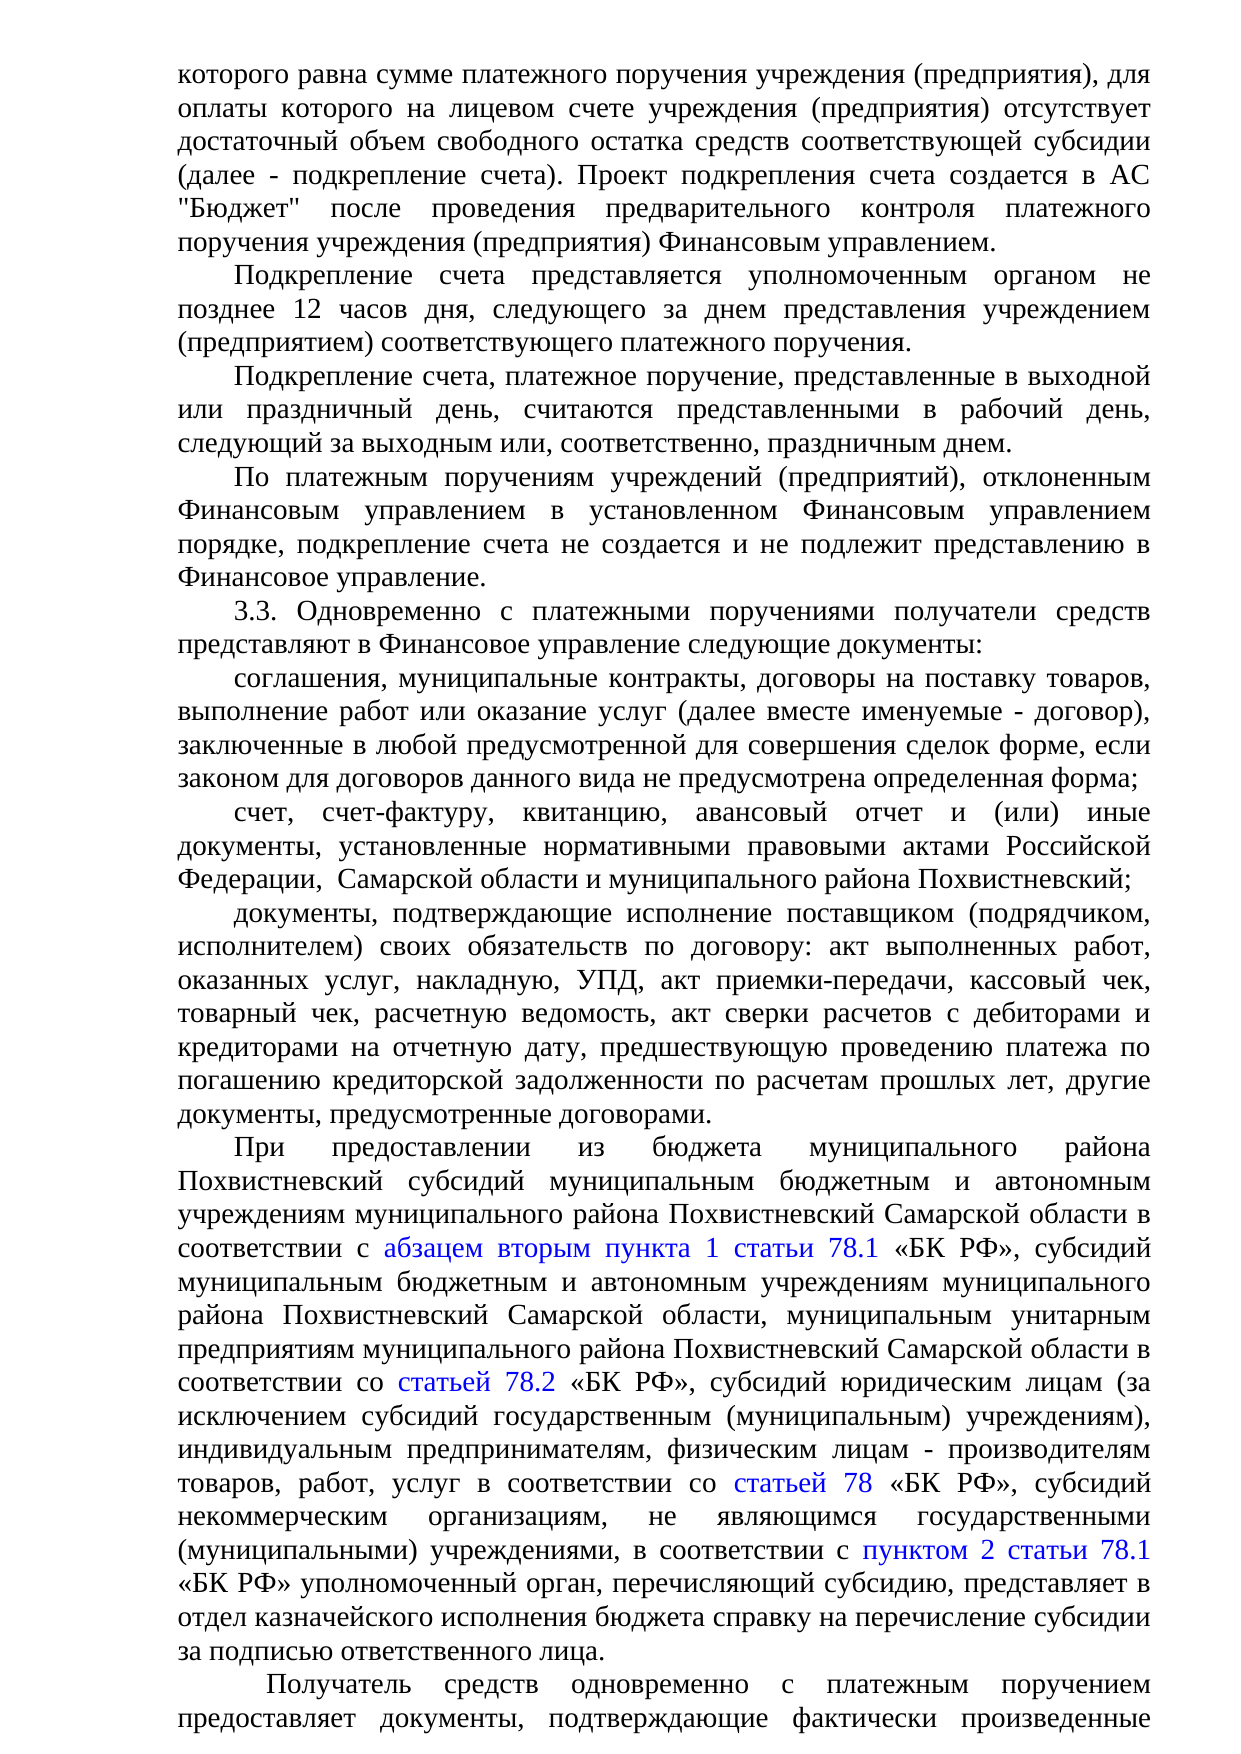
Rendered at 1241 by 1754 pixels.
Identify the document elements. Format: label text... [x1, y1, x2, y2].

text 3.3. Одновременно с платежными поручениями получатели средств представляют в Финансовое управление следующие документы: [177, 593, 1152, 660]
text соглашения, муниципальные контракты, договоры на поставку товаров, выполнение работ или оказание услуг (далее вместе именуемые - договор), заключенные в любой предусмотренной для совершения сделок форме, если законом для договоров данного вида не предусмотрена определенная форма; [177, 660, 1152, 794]
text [177, 56, 1152, 257]
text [177, 1666, 1152, 1733]
text документы, подтверждающие исполнение поставщиком (подрядчиком, исполнителем) своих обязательств по договору: акт выполненных работ, оказанных услуг, накладную, УПД, акт приемки-передачи, кассовый чек, товарный чек, расчетную ведомость, акт сверки расчетов с дебиторами и кредиторами на отчетную дату, предшествующую проведению платежа по погашению кредиторской задолженности по расчетам прошлых лет, другие документы, предусмотренные договорами. [177, 895, 1152, 1129]
text По платежным поручениям учреждений (предприятий), отклоненным Финансовым управлением в установленном Финансовым управлением порядке, подкрепление счета не создается и не подлежит представлению в Финансовое управление. [177, 459, 1152, 593]
text счет, счет-фактуру, квитанцию, авансовый отчет и (или) иные документы, установленные нормативными правовыми актами Российской Федерации, Самарской области и муниципального района Похвистневский; [177, 794, 1152, 895]
text При предоставлении из бюджета муниципального района Похвистневский субсидий муниципальным бюджетным и автономным учреждениям муниципального района Похвистневский Самарской области в соответствии с абзацем вторым пункта 1 статьи 78.1 «БК РФ», субсидий муниципальным бюджетным и автономным учреждениям муниципального района Похвистневский Самарской области, муниципальным унитарным предприятиям муниципального района Похвистневский Самарской области в соответствии со статьей 78.2 «БК РФ», субсидий юридическим лицам (за исключением субсидий государственным (муниципальным) учреждениям), индивидуальным предпринимателям, физическим лицам - производителям товаров, работ, услуг в соответствии со статьей 78 «БК РФ», субсидий некоммерческим организациям, не являющимся государственными (муниципальными) учреждениями, в соответствии с пунктом 2 статьи 78.1 «БК РФ» уполномоченный орган, перечисляющий субсидию, представляет в отдел казначейского исполнения бюджета справку на перечисление субсидии за подписью ответственного лица. [177, 1129, 1152, 1666]
text Подкрепление счета представляется уполномоченным органом не позднее 12 часов дня, следующего за днем представления учреждением (предприятием) соответствующего платежного поручения. [177, 257, 1152, 358]
text Подкрепление счета, платежное поручение, представленные в выходной или праздничный день, считаются представленными в рабочий день, следующий за выходным или, соответственно, праздничным днем. [177, 358, 1152, 459]
